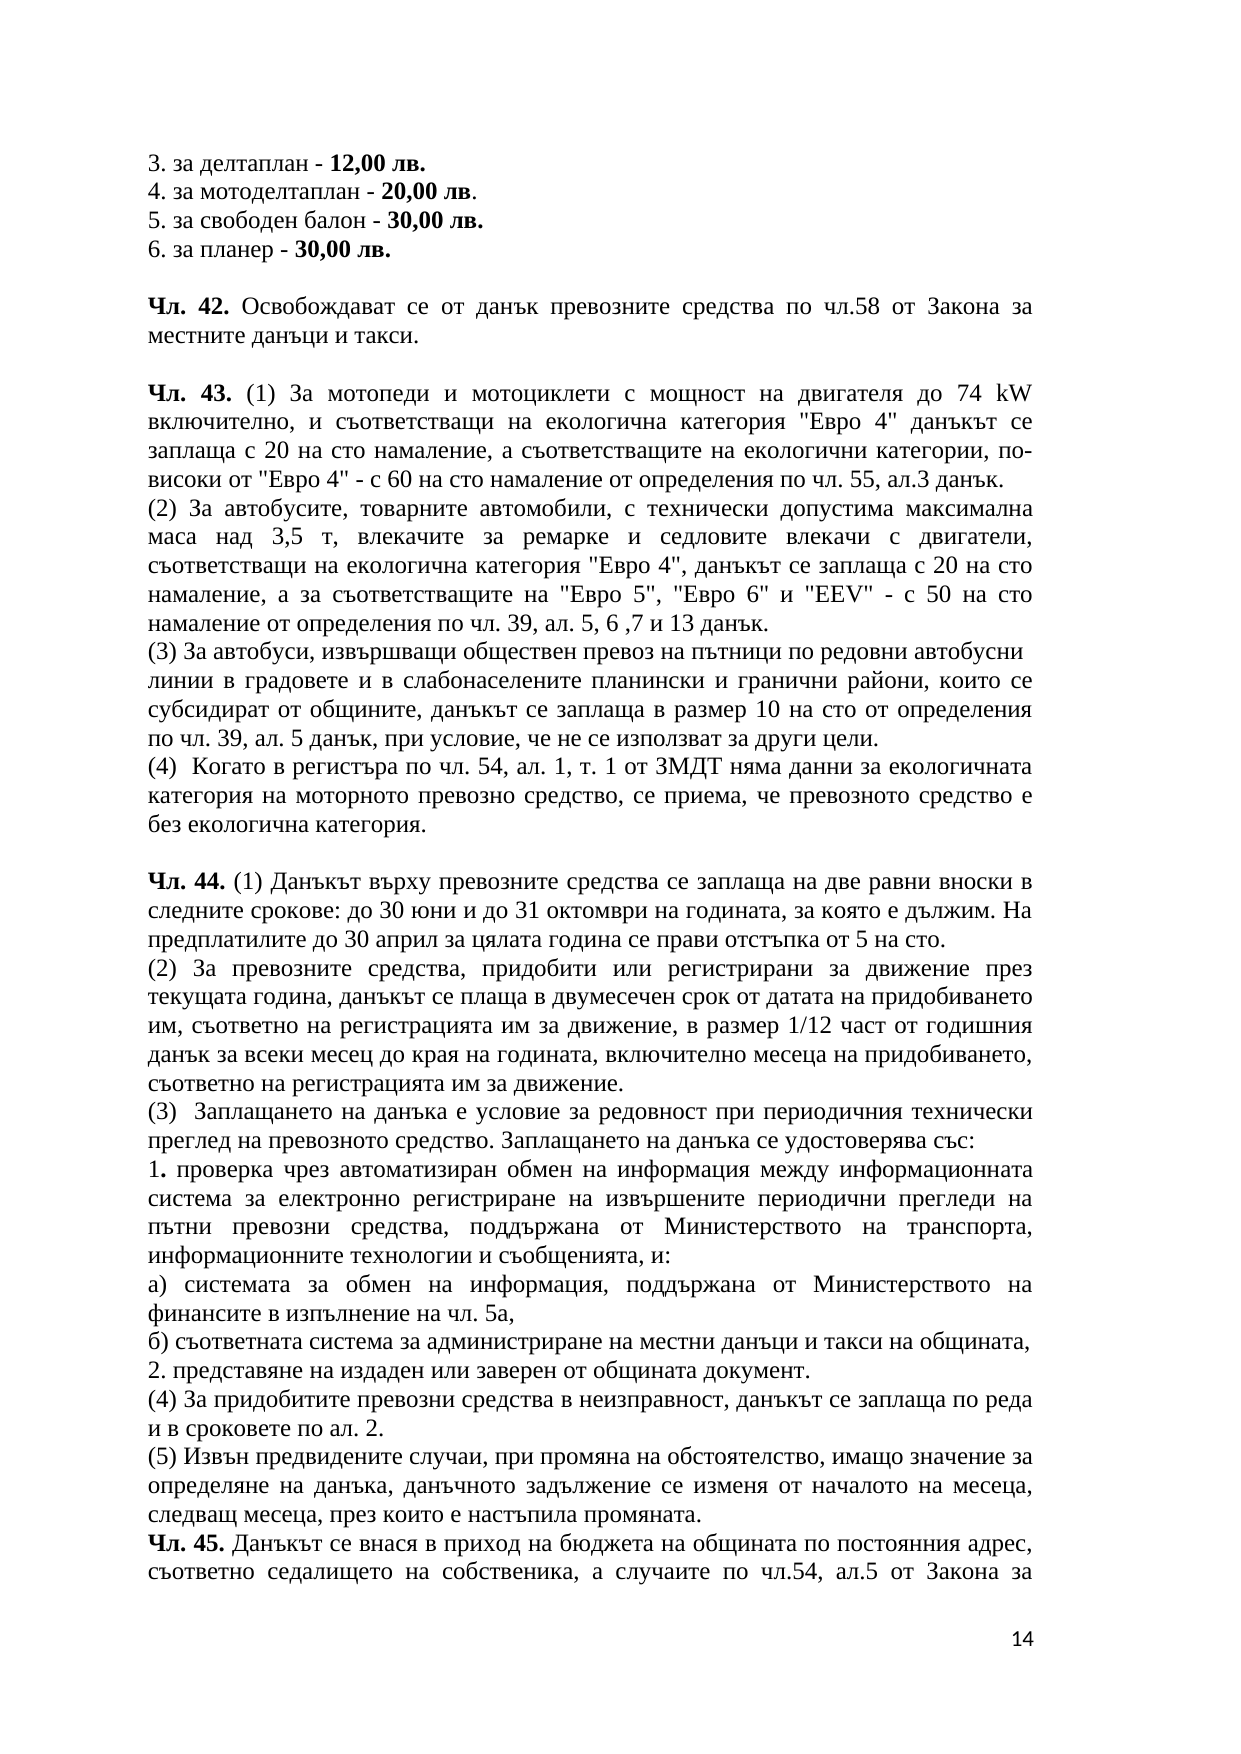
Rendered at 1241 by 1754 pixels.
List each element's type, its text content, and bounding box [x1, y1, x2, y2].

text Чл. 42. Освобождават се от данък превозните средства по чл.58 от Закона за местните данъци и такси. [148, 291, 1034, 349]
text а) системата за обмен на информация, поддържана от Министерството на финансите в изпълнение на чл. 5а, [148, 1269, 1034, 1326]
text 1. проверка чрез автоматизиран обмен на информация между информационната система за електронно регистриране на извършените периодични прегледи на пътни превозни средства, поддържана от Министерството на транспорта, информационните технологии и съобщенията, и: [148, 1154, 1034, 1269]
text Чл. 44. (1) Данъкът върху превозните средства се заплаща на две равни вноски в следните срокове: до 30 юни и до 31 октомври на годината, за която е дължим. На предплатилите до 30 април за цялата година се прави отстъпка от 5 на сто. [148, 866, 1034, 953]
text (2) За превозните средства, придобити или регистрирани за движение през текущата година, данъкът се плаща в двумесечен срок от датата на придобиването им, съответно на регистрацията им за движение, в размер 1/12 част от годишния данък за всеки месец до края на годината, включително месеца на придобиването, съответно на регистрацията им за движение. [148, 953, 1034, 1096]
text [148, 1528, 1034, 1585]
text Чл. 43. (1) За мотопеди и мотоциклети с мощност на двигателя до 74 kW включително, и съответстващи на екологична категория "Евро 4" данъкът се заплаща с 20 на сто намаление, а съответстващите на екологични категории, по-високи от "Евро 4" - с 60 на сто намаление от определения по чл. 55, ал.3 данък. [148, 378, 1034, 493]
text (5) Извън предвидените случаи, при промяна на обстоятелство, имащо значение за [148, 1441, 1034, 1470]
text 6. за планер - 30,00 лв. [148, 234, 1034, 263]
text (3) Заплащането на данъка е условие за редовност при периодичния технически преглед на превозното средство. Заплащането на данъка се удостоверява със: [148, 1096, 1034, 1154]
text (3) За автобуси, извършващи обществен превоз на пътници по редовни автобусни [148, 636, 1034, 665]
text (4) Когато в регистъра по чл. 54, ал. 1, т. 1 от ЗМДТ няма данни за екологичната категория на моторното превозно средство, се приема, че превозното средство е без екологична категория. [148, 751, 1034, 838]
text (2) За автобусите, товарните автомобили, с технически допустима максимална маса над 3,5 т, влекачите за ремарке и седловите влекачи с двигатели, съответстващи на екологична категория "Евро 4", данъкът се заплаща с 20 на сто намаление, а за съответстващите на "Евро 5", "Евро 6" и "ЕЕV" - с 50 на сто намаление от определения по чл. 39, ал. 5, 6 ,7 и 13 данък. [148, 493, 1034, 636]
text 3. за делтаплан - 12,00 лв. [148, 148, 1034, 176]
text 5. за свободен балон - 30,00 лв. [148, 205, 1034, 234]
text линии в градовете и в слабонаселените планински и гранични райони, които се субсидират от общините, данъкът се заплаща в размер 10 на сто от определения по чл. 39, ал. 5 данък, при условие, че не се използват за други цели. [148, 665, 1034, 751]
text 2. представяне на издаден или заверен от общината документ. [148, 1355, 1034, 1384]
text б) съответната система за администриране на местни данъци и такси на общината, [148, 1326, 1034, 1355]
text (4) За придобитите превозни средства в неизправност, данъкът се заплаща по реда и в сроковете по ал. 2. [148, 1384, 1034, 1441]
text 4. за мотоделтаплан - 20,00 лв. [148, 176, 1034, 205]
text определяне на данъка, данъчното задължение се изменя от началото на месеца, следващ месеца, през които е настъпила промяната. [148, 1470, 1034, 1528]
